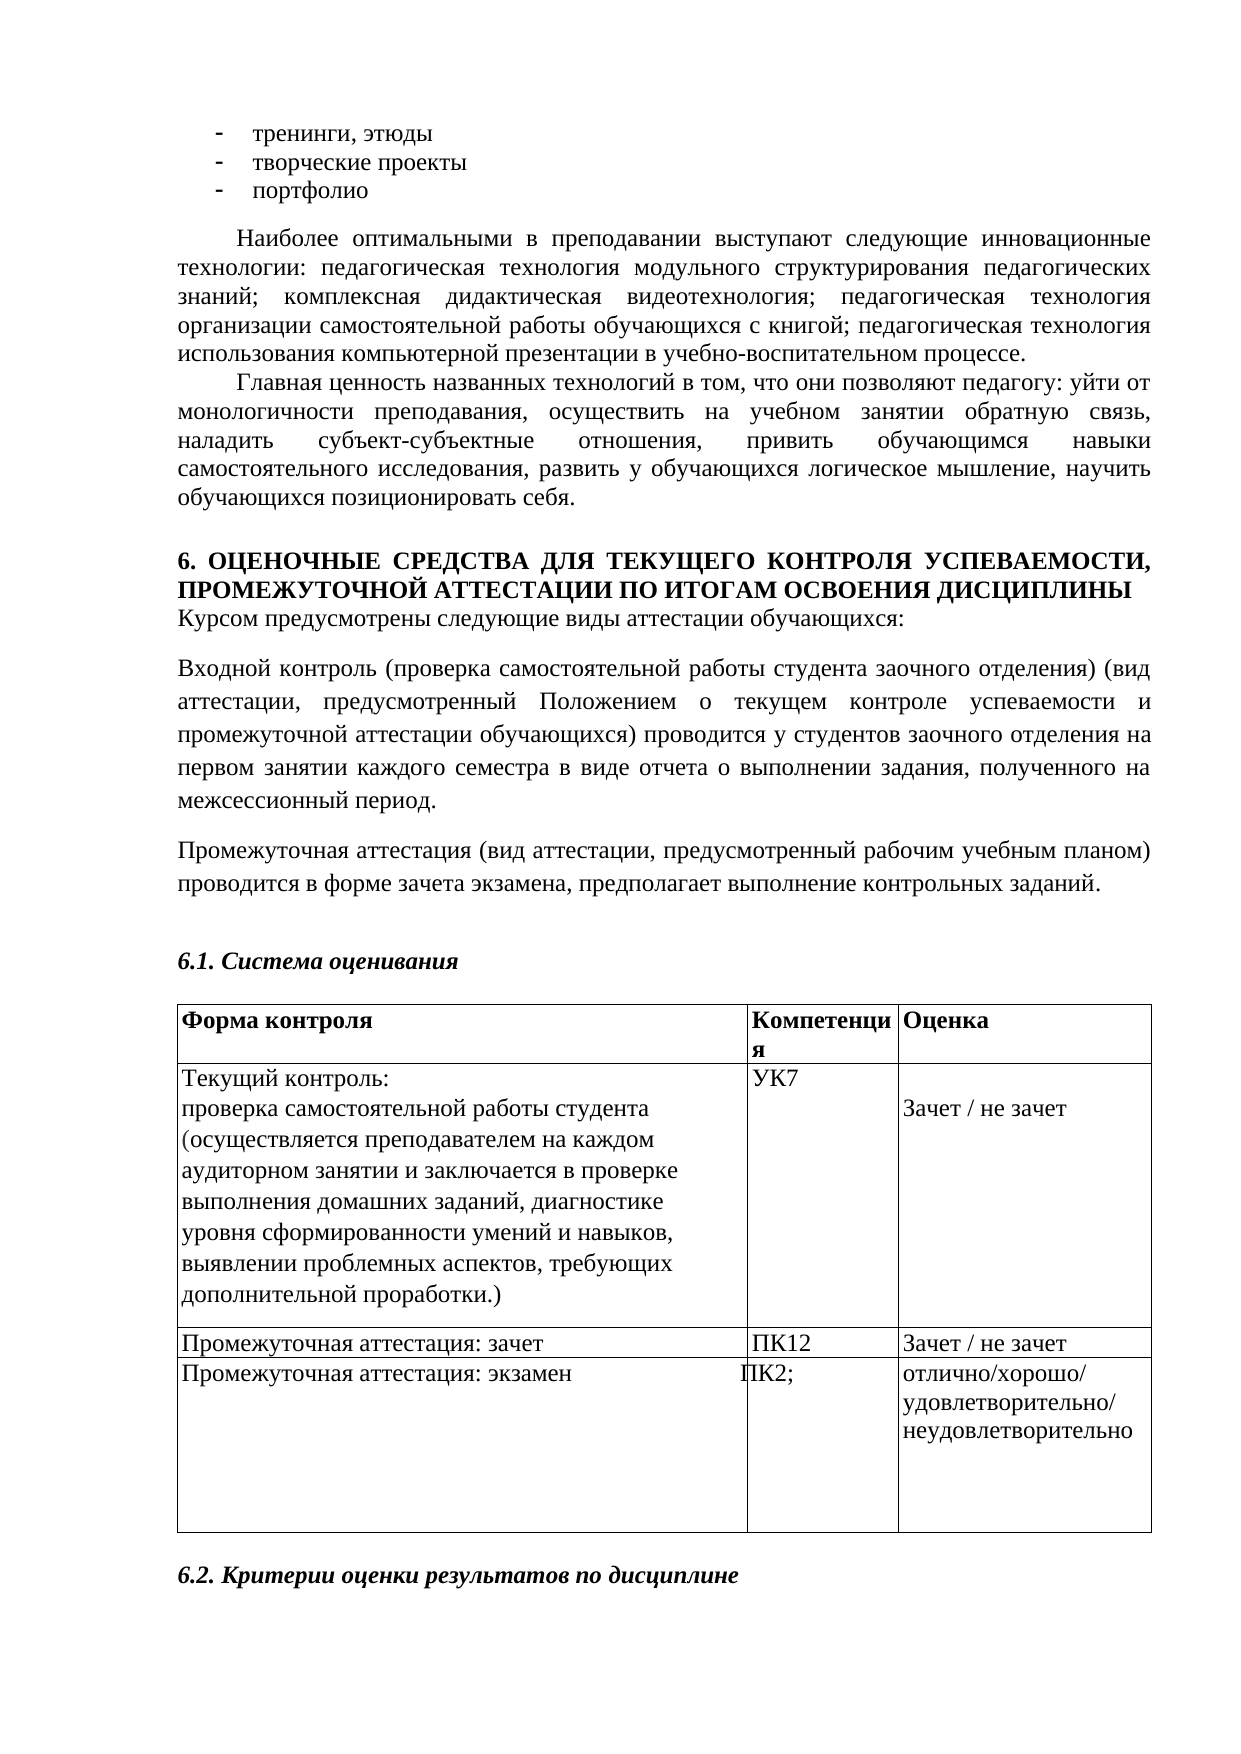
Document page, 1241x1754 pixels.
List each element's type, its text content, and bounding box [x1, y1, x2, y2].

table_cell [748, 1358, 898, 1532]
text Курсом предусмотрены следующие виды аттестации обучающихся: [177, 603, 1152, 632]
text Входной контроль (проверка самостоятельной работы студента заочного отделения) (вид аттестации, предусмотренный Положением о текущем контроле успеваемости и промежуточной аттестации обучающихся) проводится у студентов заочного отделения на первом занятии каждого семестра в виде отчета о выполнении задания, полученного на межсессионный период. [177, 653, 1152, 814]
list творческие проекты [215, 147, 1152, 176]
table_cell Текущий контроль: [178, 1064, 747, 1092]
table_cell отлично/хорошо/удовлетворительно/неудовлетворительно [899, 1358, 1151, 1532]
table_cell Промежуточная аттестация: экзамен [178, 1358, 747, 1532]
table_header Форма контроля [178, 1005, 747, 1062]
text 6. ОЦЕНОЧНЫЕ СРЕДСТВА ДЛЯ ТЕКУЩЕГО КОНТРОЛЯ УСПЕВАЕМОСТИ, ПРОМЕЖУТОЧНОЙ АТТЕСТАЦИИ ПО ИТОГАМ ОСВОЕНИЯ ДИСЦИПЛИНЫ [177, 546, 1152, 603]
table_cell Промежуточная аттестация: зачет [178, 1328, 747, 1357]
table_cell проверка самостоятельной работы студента (осуществляется преподавателем на каждом аудиторном занятии и заключается в проверке выполнения домашних заданий, диагностике уровня сформированности умений и навыков, выявлении проблемных аспектов, требующих дополнительной проработки.) [178, 1092, 747, 1327]
table_cell [899, 1064, 1151, 1092]
table_cell Зачет / не зачет [899, 1092, 1151, 1327]
list портфолио [215, 176, 1152, 204]
text 6.1. Система оценивания [177, 946, 1152, 975]
table_cell Зачет / не зачет [899, 1328, 1151, 1357]
table_header Оценка [899, 1005, 1151, 1062]
text Промежуточная аттестация (вид аттестации, предусмотренный рабочим учебным планом) проводится в форме зачета экзамена, предполагает выполнение контрольных заданий. [177, 835, 1152, 897]
table_cell УК7 [748, 1064, 898, 1327]
list тренинги, этюды [215, 118, 1152, 147]
text Главная ценность названных технологий в том, что они позволяют педагогу: уйти от монологичности преподавания, осуществить на учебном занятии обратную связь, наладить субъект-субъектные отношения, привить обучающимся навыки самостоятельного исследования, развить у обучающихся логическое мышление, научить обучающихся позиционировать себя. [177, 367, 1152, 511]
table_header Компетенция [748, 1005, 898, 1062]
table_cell ПК12 [748, 1328, 898, 1357]
text Наиболее оптимальными в преподавании выступают следующие инновационные технологии: педагогическая технология модульного структурирования педагогических знаний; комплексная дидактическая видеотехнология; педагогическая технология организации самостоятельной работы обучающихся с книгой; педагогическая технология использования компьютерной презентации в учебно-воспитательном процессе. [177, 223, 1152, 367]
text 6.2. Критерии оценки результатов по дисциплине [177, 1561, 1152, 1589]
